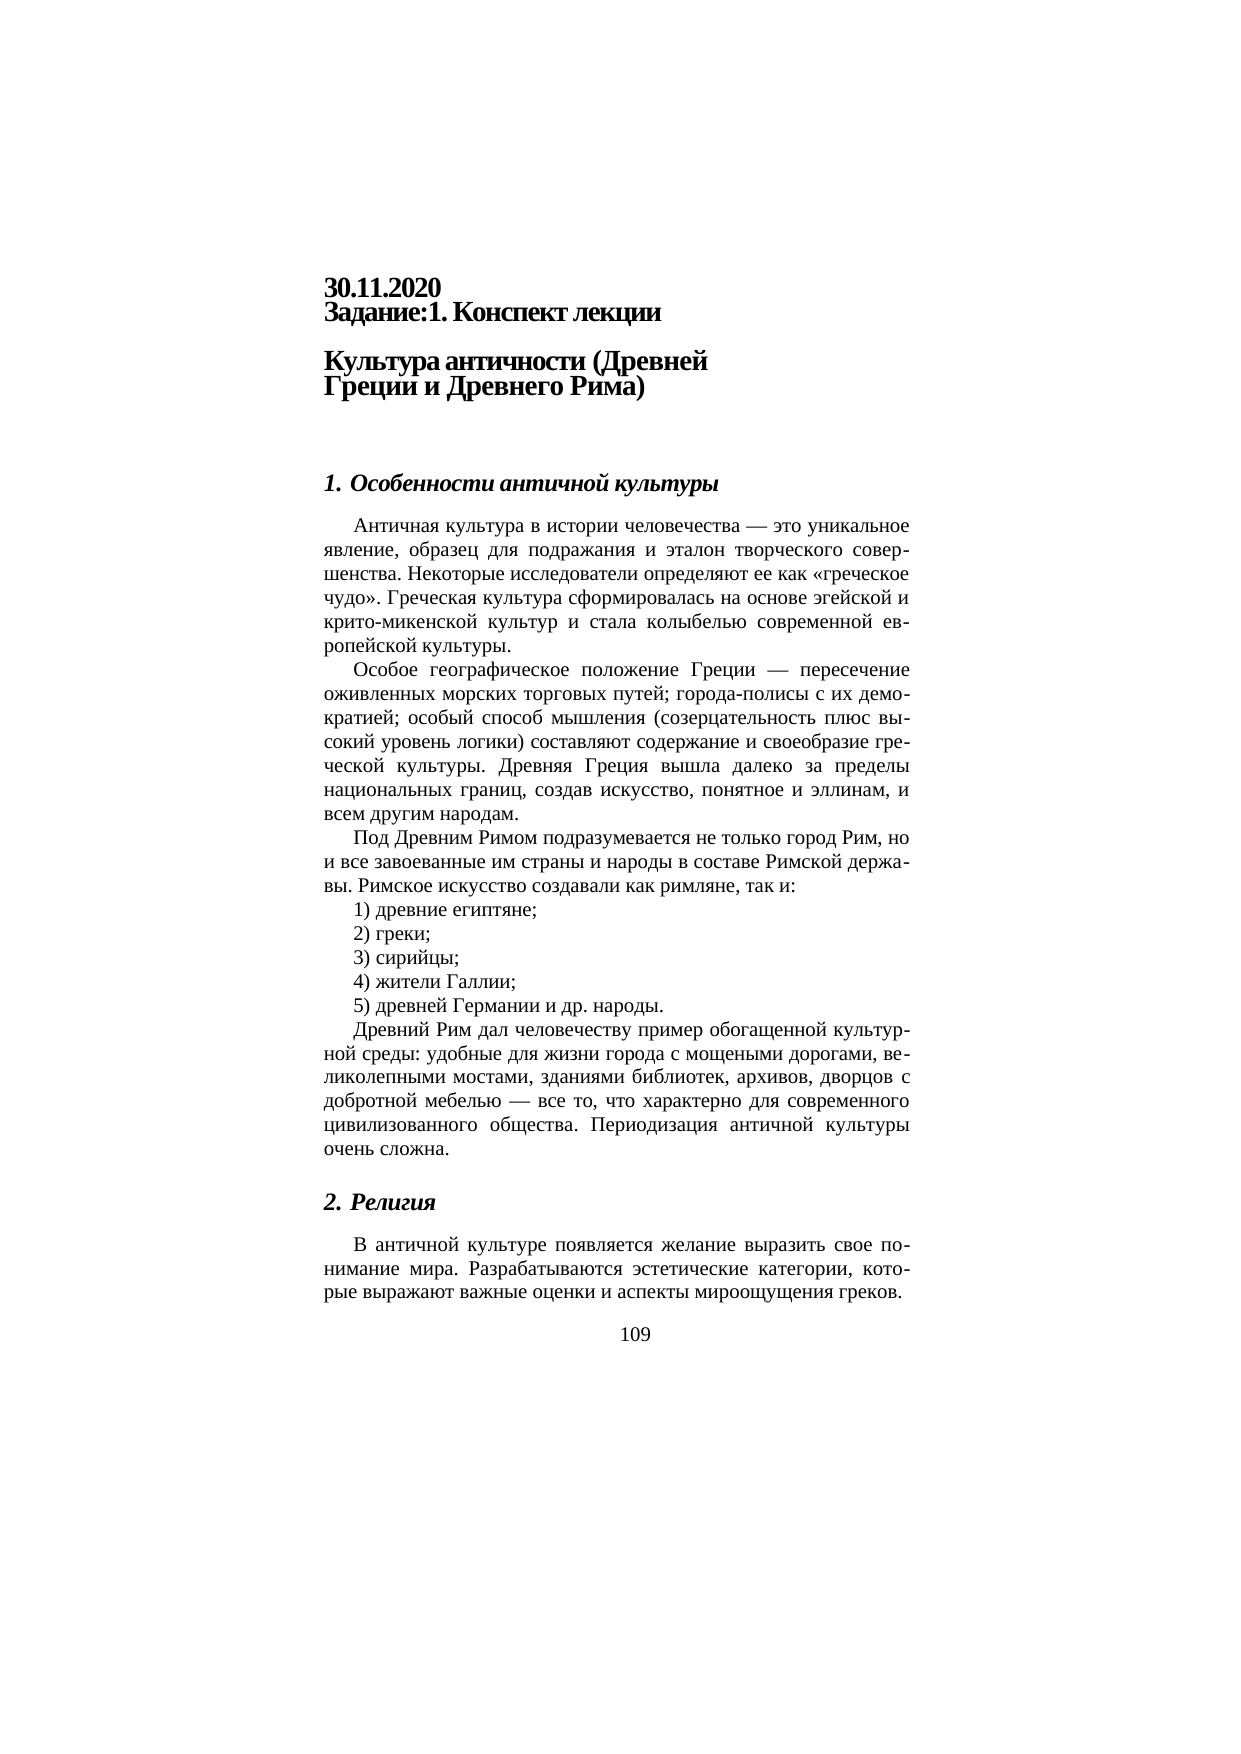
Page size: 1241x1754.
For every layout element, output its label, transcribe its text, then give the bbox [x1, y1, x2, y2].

list древней Германии и др. народы. [353, 993, 910, 1017]
text 2. Религия [323, 1187, 910, 1215]
text Под Древним Римом подразумевается не только город Рим, но и все завоеванные им страны и народы в составе Римской державы. Римское искусство создавали как римляне, так и: [323, 825, 910, 897]
list греки; [353, 921, 910, 945]
text Задание:1. Конспект лекции [323, 302, 798, 327]
list древние египтяне; [353, 897, 910, 921]
text В античной культуре появляется желание выразить свое понимание мира. Разрабатываются эстетические категории, которые выражают важные оценки и аспекты мироощущения греков. [323, 1232, 910, 1304]
text 30.11.2020 [323, 278, 798, 302]
text Культура античности (Древней Греции и Древнего Рима) [323, 351, 798, 400]
list жители Галлии; [353, 969, 910, 993]
text Античная культура в истории человечества — это уникальное явление, образец для подражания и эталон творческого совершенства. Некоторые исследователи определяют ее как «греческое чудо». Греческая культура сформировалась на основе эгейской и крито-микенской культур и стала колыбелью современной европейской культуры. [323, 514, 910, 657]
text 109 [619, 1322, 910, 1346]
text 1. Особенности античной культуры [323, 468, 910, 497]
text Особое географическое положение Греции — пересечение оживленных морских торговых путей; города-полисы с их демократией; особый способ мышления (созерцательность плюс высокий уровень логики) составляют содержание и своеобразие греческой культуры. Древняя Греция вышла далеко за пределы национальных границ, создав искусство, понятное и эллинам, и всем другим народам. [323, 657, 910, 825]
text Древний Рим дал человечеству пример обогащенной культурной среды: удобные для жизни города с мощеными дорогами, великолепными мостами, зданиями библиотек, архивов, дворцов с добротной мебелью — все то, что характерно для современного цивилизованного общества. Периодизация античной культуры очень сложна. [323, 1017, 910, 1161]
list сирийцы; [353, 945, 910, 969]
